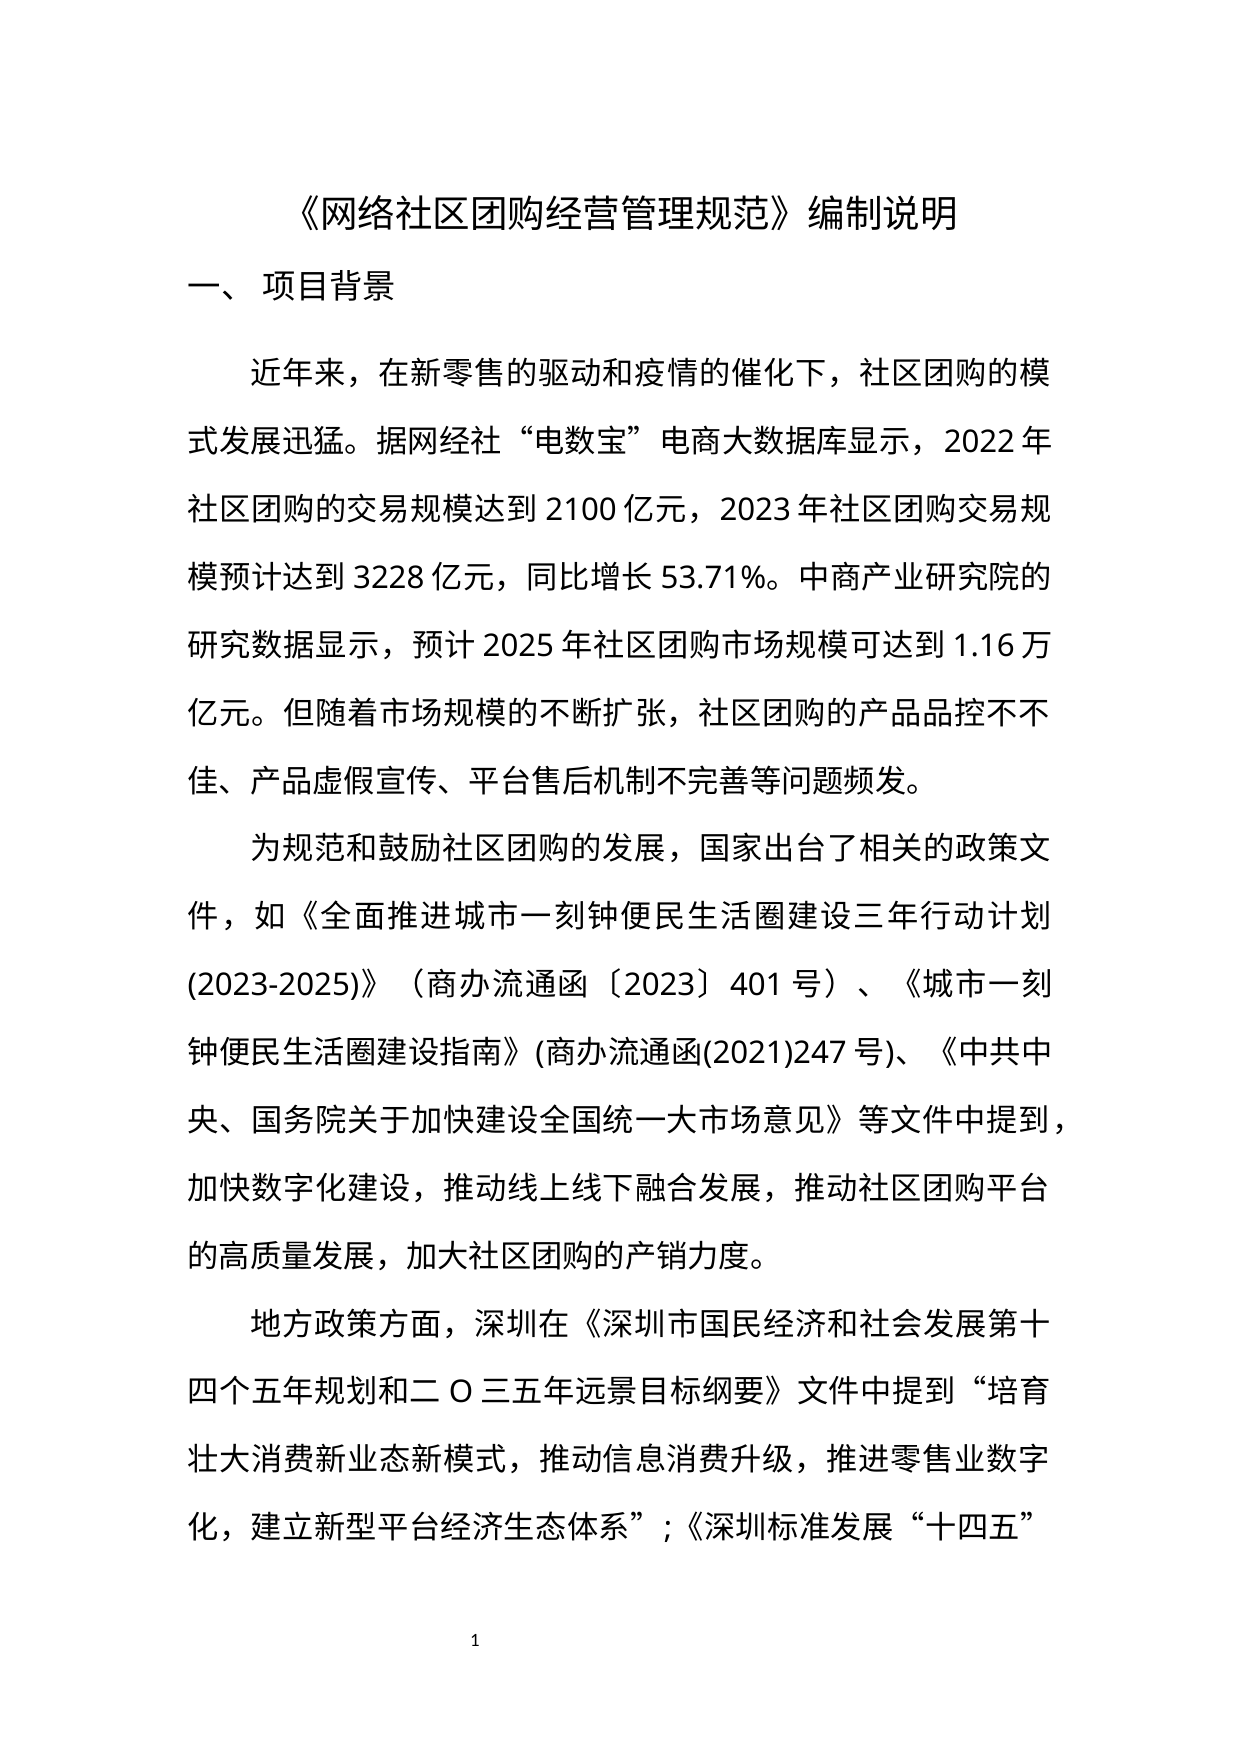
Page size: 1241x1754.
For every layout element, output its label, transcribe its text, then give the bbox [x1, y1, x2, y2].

text 《网络社区团购经营管理规范》编制说明 [187, 178, 1053, 243]
list 项目背景 [187, 259, 1053, 308]
list 近年来，在新零售的驱动和疫情的催化下，社区团购的模式发展迅猛。据网经社“电数宝”电商大数据库显示，2022年社区团购的交易规模达到2100亿元，2023年社区团购交易规模预计达到3228亿元，同比增长53.71%。中商产业研究院的研究数据显示，预计2025年社区团购市场规模可达到1.16万亿元。但随着市场规模的不断扩张，社区团购的产品品控不不佳、产品虚假宣传、平台售后机制不完善等问题频发。 [187, 348, 1053, 801]
list 为规范和鼓励社区团购的发展，国家出台了相关的政策文件，如《全面推进城市一刻钟便民生活圈建设三年行动计划(2023-2025)》（商办流通函〔2023〕401号）、《城市一刻钟便民生活圈建设指南》(商办流通函(2021)247号)、《中共中央、国务院关于加快建设全国统一大市场意见》等文件中提到，加快数字化建设，推动线上线下融合发展，推动社区团购平台的高质量发展，加大社区团购的产销力度。 [187, 823, 1053, 1276]
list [187, 1299, 1053, 1548]
